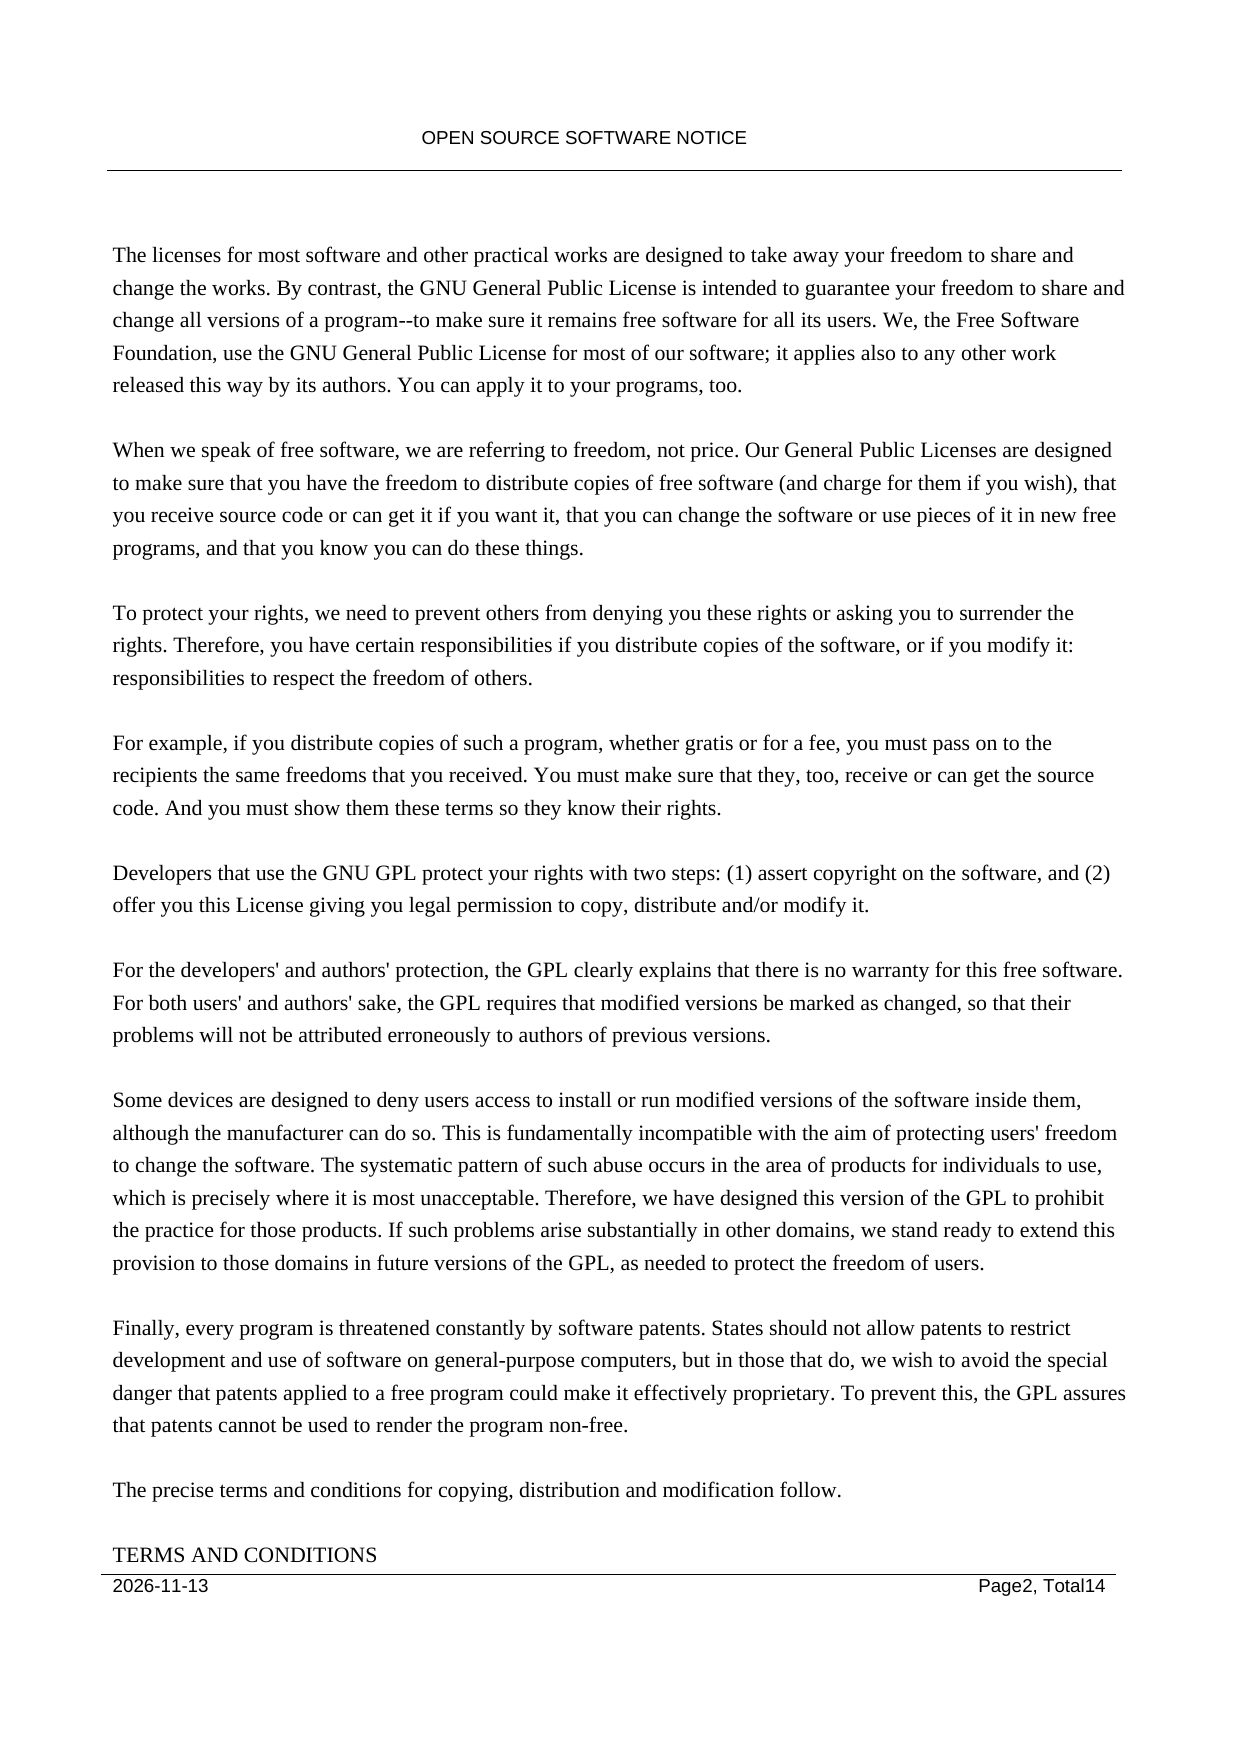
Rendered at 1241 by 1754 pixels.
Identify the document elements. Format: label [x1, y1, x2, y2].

text [112, 206, 1128, 1571]
